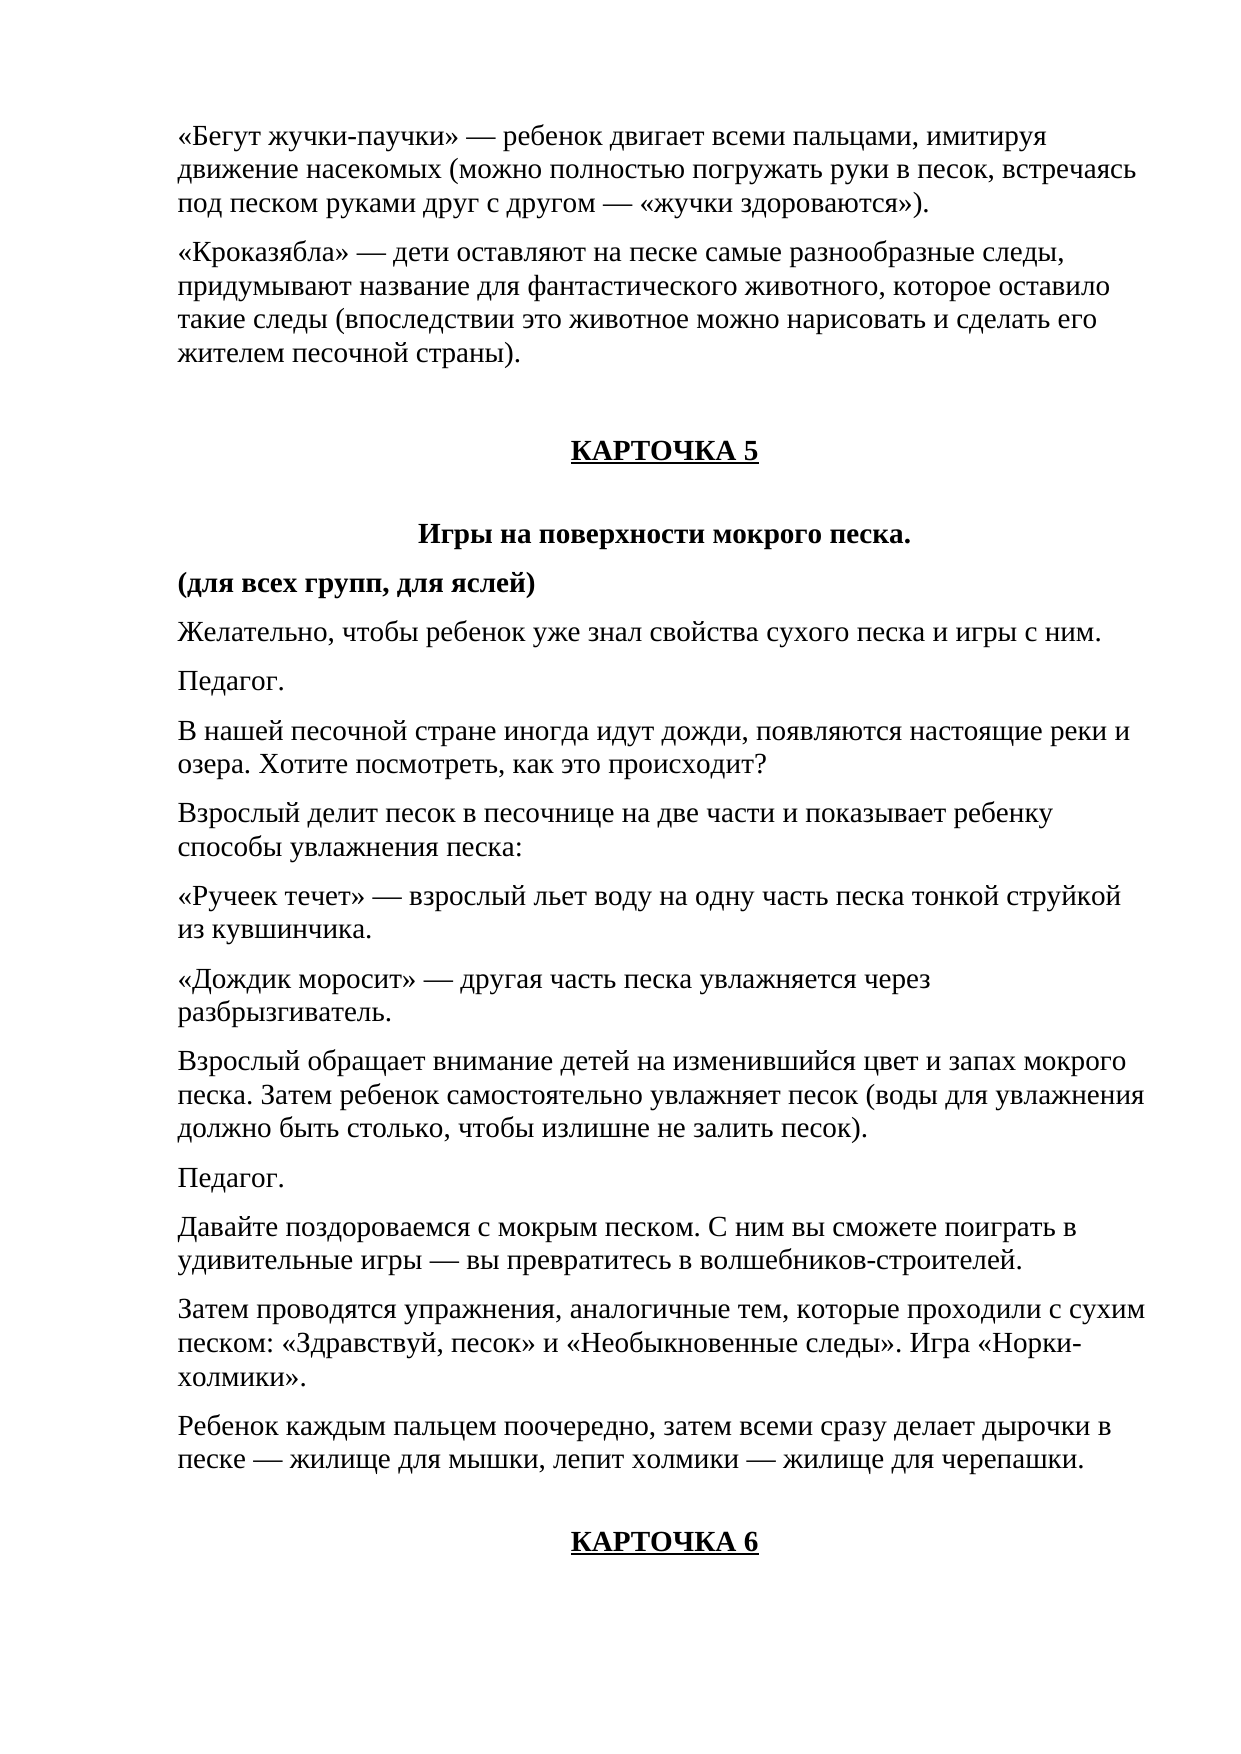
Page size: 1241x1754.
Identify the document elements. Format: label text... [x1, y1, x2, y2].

text В нашей песочной стране иногда идут дожди, появляются настоящие реки и озера. Хотите посмотреть, как это происходит? [177, 713, 1152, 780]
text Давайте поздороваемся с мокрым песком. С ним вы сможете поиграть в удивительные игры — вы превратитесь в волшебников-строителей. [177, 1209, 1152, 1276]
text Педагог. [177, 663, 1152, 697]
text «Дождик моросит» — другая часть песка увлажняется через разбрызгиватель. [177, 961, 1152, 1028]
text КАРТОЧКА 6 [177, 1491, 1152, 1558]
text Затем проводятся упражнения, аналогичные тем, которые проходили с сухим песком: «Здравствуй, песок» и «Необыкновенные следы». Игра «Норки-холмики». [177, 1292, 1152, 1392]
text Взрослый делит песок в песочнице на две части и показывает ребенку способы увлажнения песка: [177, 795, 1152, 862]
text «Ручеек течет» — взрослый льет воду на одну часть песка тонкой струйкой из кувшинчика. [177, 878, 1152, 945]
text Игры на поверхности мокрого песка. [177, 482, 1152, 549]
text Ребенок каждым пальцем поочередно, затем всеми сразу делает дырочки в песке — жилище для мышки, лепит холмики — жилище для черепашки. [177, 1408, 1152, 1475]
text Взрослый обращает внимание детей на изменившийся цвет и запах мокрого песка. Затем ребенок самостоятельно увлажняет песок (воды для увлажнения должно быть столько, чтобы излишне не залить песок). [177, 1043, 1152, 1144]
text Педагог. [177, 1160, 1152, 1193]
text (для всех групп, для яслей) [177, 565, 1152, 599]
text КАРТОЧКА 5 [177, 433, 1152, 467]
text Желательно, чтобы ребенок уже знал свойства сухого песка и игры с ним. [177, 614, 1152, 648]
text «Кроказябла» — дети оставляют на песке самые разнообразные следы, придумывают название для фантастического животного, которое оставило такие следы (впоследствии это животное можно нарисовать и сделать его жителем песочной страны). [177, 234, 1152, 368]
text «Бегут жучки-паучки» — ребенок двигает всеми пальцами, имитируя движение насекомых (можно полностью погружать руки в песок, встречаясь под песком руками друг с другом — «жучки здороваются»). [177, 118, 1152, 219]
